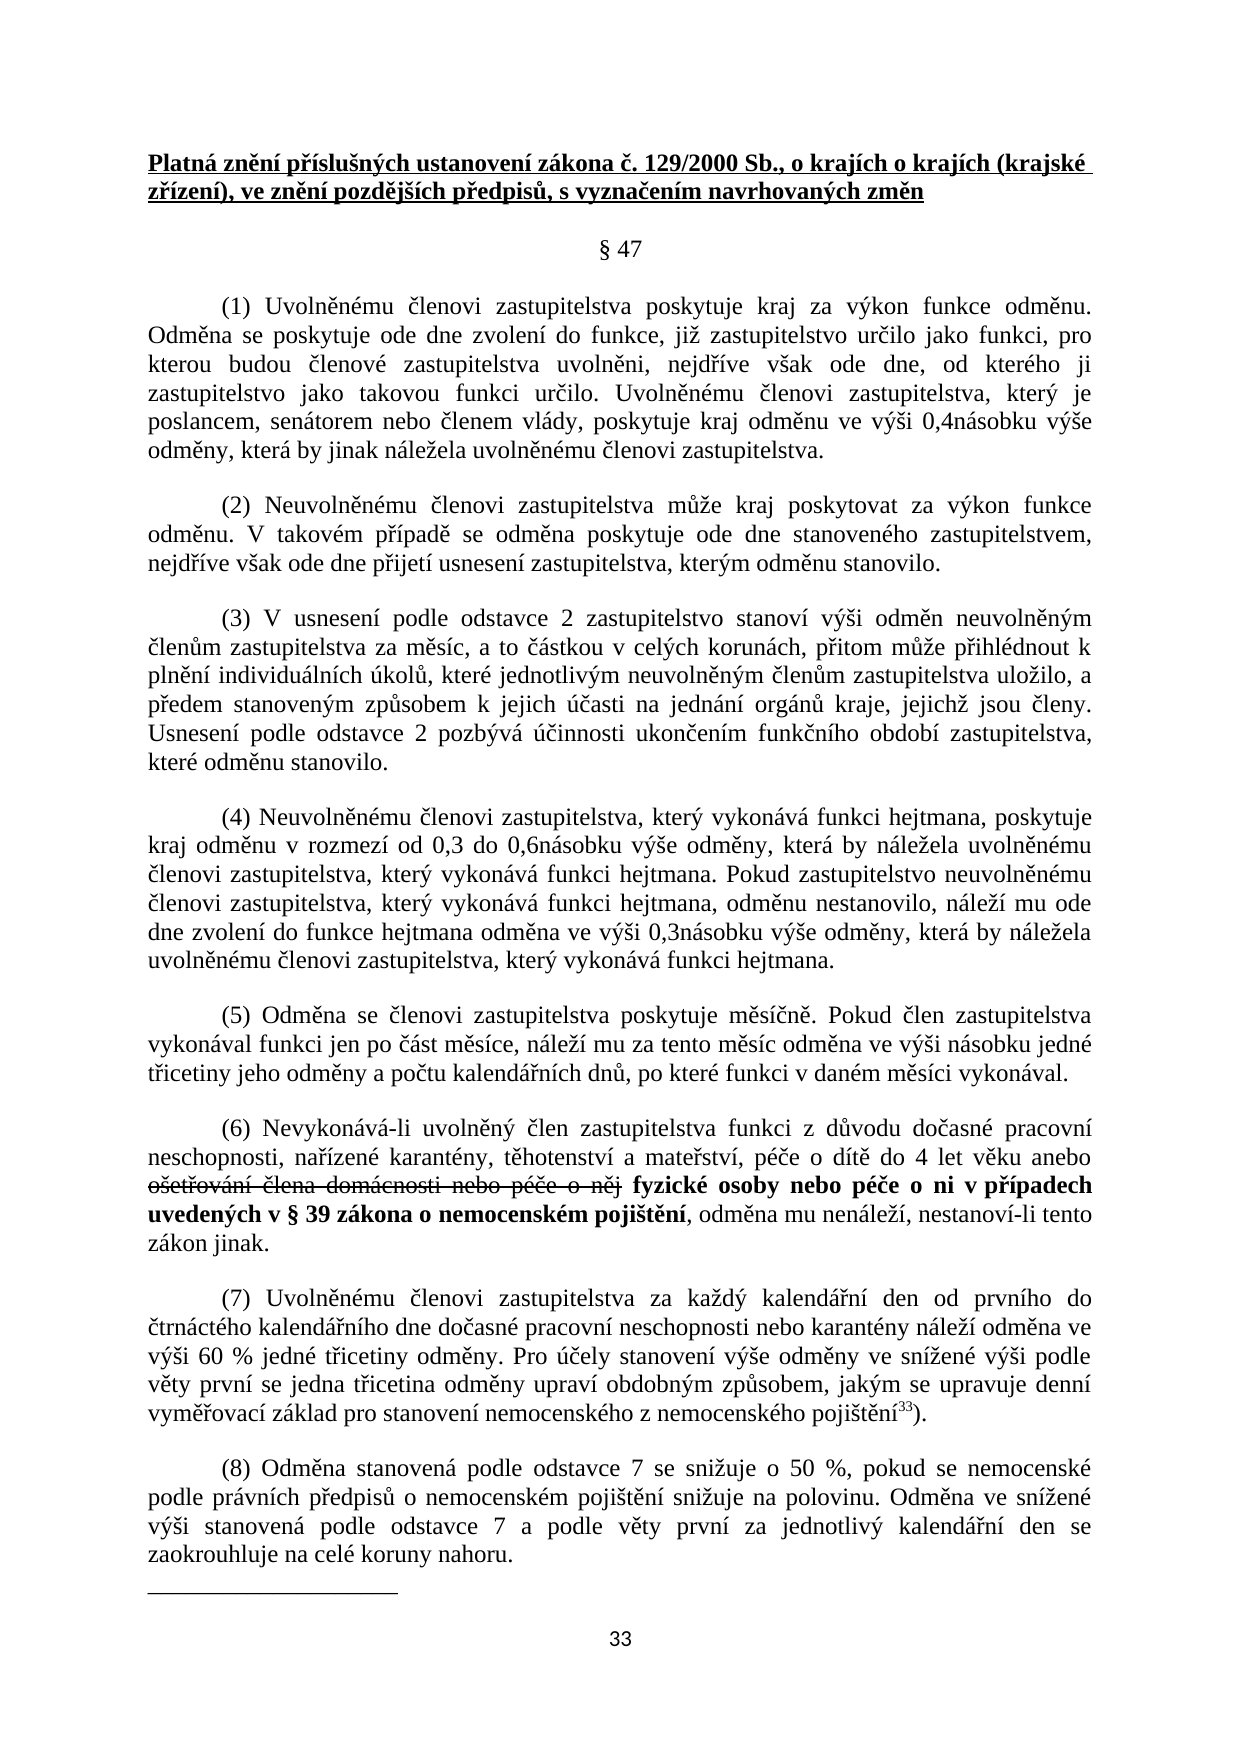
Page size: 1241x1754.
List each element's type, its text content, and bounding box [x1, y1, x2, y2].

text (3) V usnesení podle odstavce 2 zastupitelstvo stanoví výši odměn neuvolněným členům zastupitelstva za měsíc, a to částkou v celých korunách, přitom může přihlédnout k plnění individuálních úkolů, které jednotlivým neuvolněným členům zastupitelstva uložilo, a předem stanoveným způsobem k jejich účasti na jednání orgánů kraje, jejichž jsou členy. Usnesení podle odstavce 2 pozbývá účinnosti ukončením funkčního období zastupitelstva, které odměnu stanovilo. [148, 603, 1093, 775]
text (4) Neuvolněnému členovi zastupitelstva, který vykonává funkci hejtmana, poskytuje kraj odměnu v rozmezí od 0,3 do 0,6násobku výše odměny, která by náležela uvolněnému členovi zastupitelstva, který vykonává funkci hejtmana. Pokud zastupitelstvo neuvolněnému členovi zastupitelstva, který vykonává funkci hejtmana, odměnu nestanovilo, náleží mu ode dne zvolení do funkce hejtmana odměna ve výši 0,3násobku výše odměny, která by náležela uvolněnému členovi zastupitelstva, který vykonává funkci hejtmana. [148, 802, 1093, 974]
text Platná znění příslušných ustanovení zákona č. 129/2000 Sb., o krajích o krajích (krajské zřízení), ve znění pozdějších předpisů, s vyznačením navrhovaných změn [148, 174, 1093, 205]
text (5) Odměna se členovi zastupitelstva poskytuje měsíčně. Pokud člen zastupitelstva vykonával funkci jen po část měsíce, náleží mu za tento měsíc odměna ve výši násobku jedné třicetiny jeho odměny a počtu kalendářních dnů, po které funkci v daném měsíci vykonával. [148, 1001, 1093, 1087]
text Platná znění příslušných ustanovení zákona č. 129/2000 Sb., o krajích o krajích (krajské zřízení), ve znění pozdějších předpisů, s vyznačením navrhovaných změn [148, 148, 1093, 173]
text ____________________ [148, 1568, 1093, 1597]
text § 47 [148, 234, 1093, 263]
text (8) Odměna stanovená podle odstavce 7 se snižuje o 50 %, pokud se nemocenské podle právních předpisů o nemocenském pojištění snižuje na polovinu. Odměna ve snížené výši stanovená podle odstavce 7 a podle věty první za jednotlivý kalendářní den se zaokrouhluje na celé koruny nahoru. [148, 1453, 1093, 1568]
text (6) Nevykonává-li uvolněný člen zastupitelstva funkci z důvodu dočasné pracovní neschopnosti, nařízené karantény, těhotenství a mateřství, péče o dítě do 4 let věku anebo ošetřování člena domácnosti nebo péče o něj fyzické osoby nebo péče o ni v případech uvedených v § 39 zákona o nemocenském pojištění, odměna mu nenáleží, nestanoví-li tento zákon jinak. [148, 1113, 1093, 1257]
text (7) Uvolněnému členovi zastupitelstva za každý kalendářní den od prvního do čtrnáctého kalendářního dne dočasné pracovní neschopnosti nebo karantény náleží odměna ve výši 60 % jedné třicetiny odměny. Pro účely stanovení výše odměny ve snížené výši podle věty první se jedna třicetina odměny upraví obdobným způsobem, jakým se upravuje denní vyměřovací základ pro stanovení nemocenského z nemocenského pojištění33). [148, 1283, 1093, 1427]
text (1) Uvolněnému členovi zastupitelstva poskytuje kraj za výkon funkce odměnu. Odměna se poskytuje ode dne zvolení do funkce, již zastupitelstvo určilo jako funkci, pro kterou budou členové zastupitelstva uvolněni, nejdříve však ode dne, od kterého ji zastupitelstvo jako takovou funkci určilo. Uvolněnému členovi zastupitelstva, který je poslancem, senátorem nebo členem vlády, poskytuje kraj odměnu ve výši 0,4násobku výše odměny, která by jinak náležela uvolněnému členovi zastupitelstva. [148, 291, 1093, 464]
text (2) Neuvolněnému členovi zastupitelstva může kraj poskytovat za výkon funkce odměnu. V takovém případě se odměna poskytuje ode dne stanoveného zastupitelstvem, nejdříve však ode dne přijetí usnesení zastupitelstva, kterým odměnu stanovilo. [148, 490, 1093, 576]
